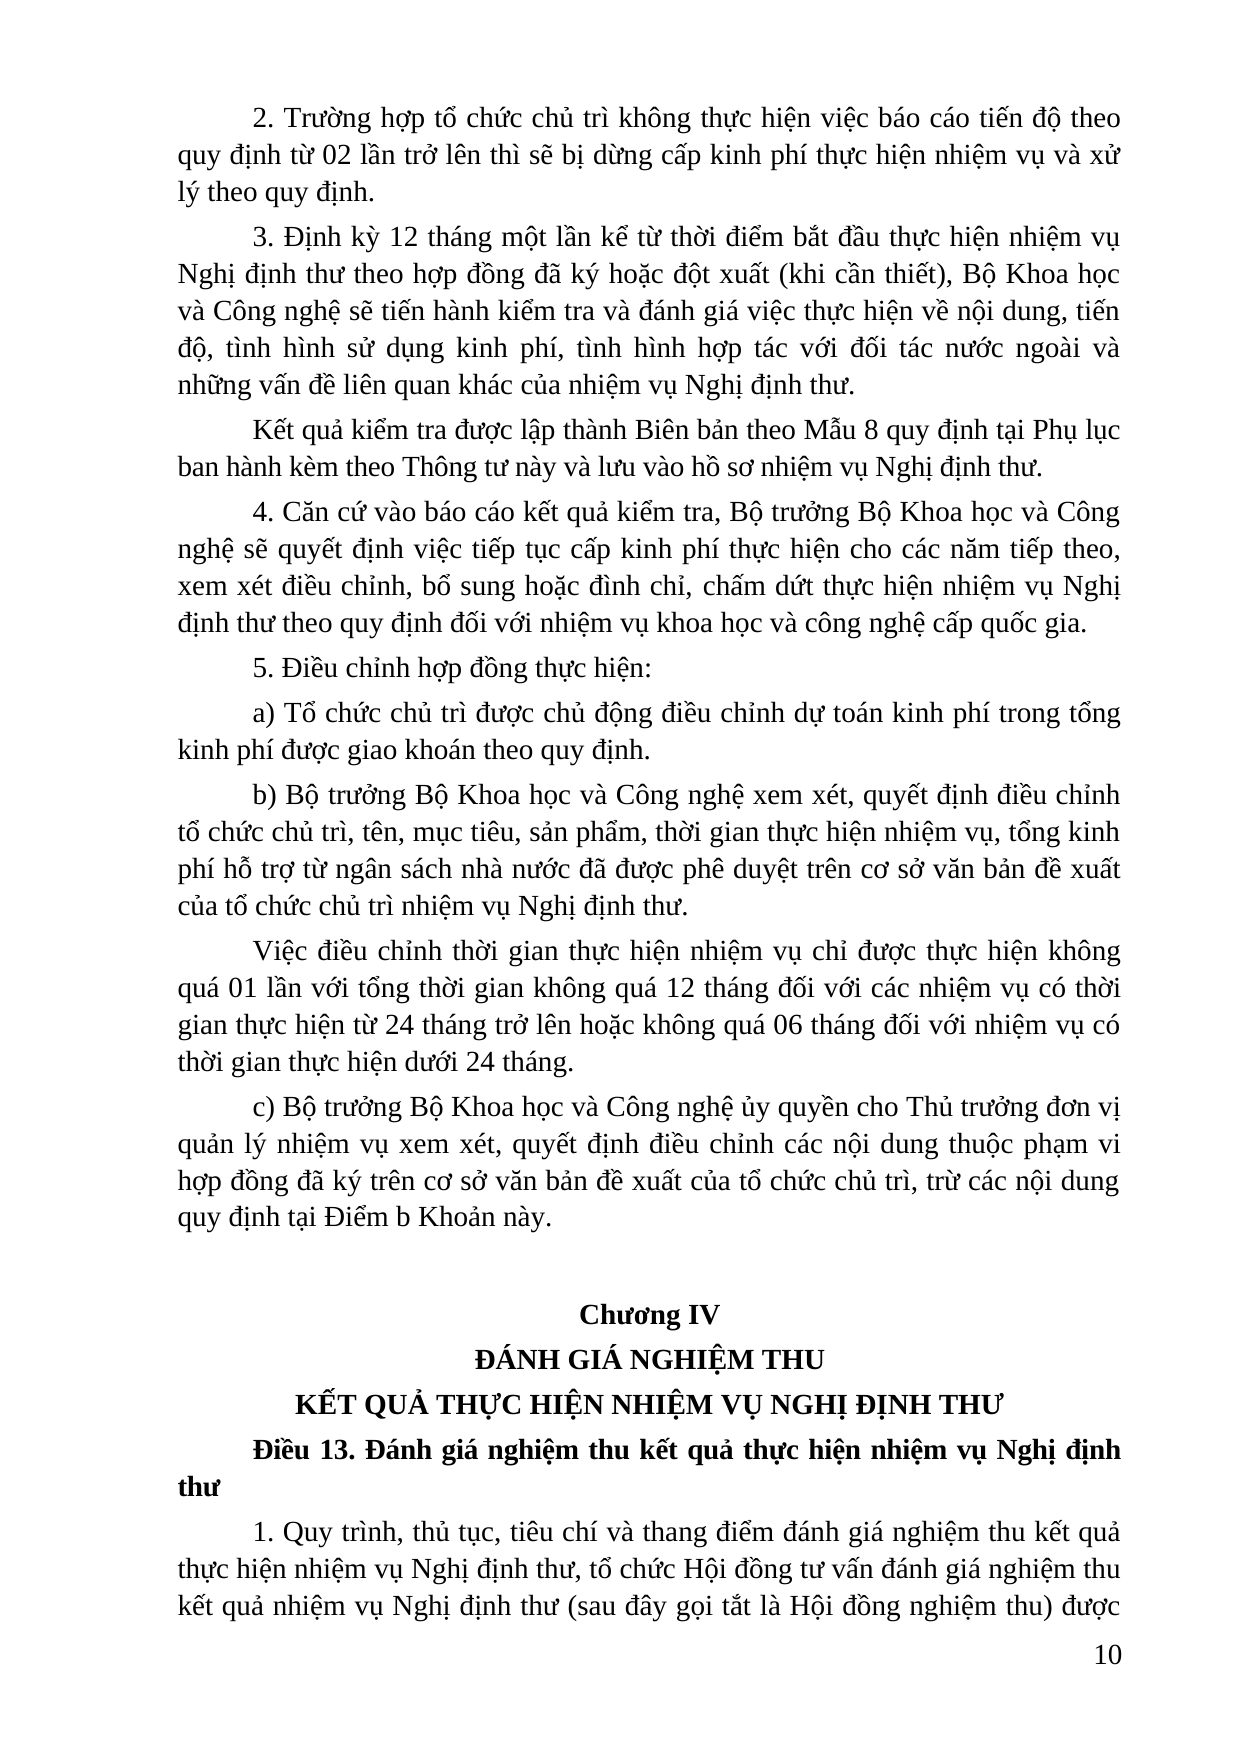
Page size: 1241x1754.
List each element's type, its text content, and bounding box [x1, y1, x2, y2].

text Điều 13. Đánh giá nghiệm thu kết quả thực hiện nhiệm vụ Nghị định thư [177, 1432, 1122, 1503]
text a) Tổ chức chủ trì được chủ động điều chỉnh dự toán kinh phí trong tổng kinh phí được giao khoán theo quy định. [177, 695, 1122, 766]
text 5. Điều chỉnh hợp đồng thực hiện: [177, 650, 1122, 683]
subtitle Chương IV [177, 1297, 1122, 1330]
text b) Bộ trưởng Bộ Khoa học và Công nghệ xem xét, quyết định điều chỉnh tổ chức chủ trì, tên, mục tiêu, sản phẩm, thời gian thực hiện nhiệm vụ, tổng kinh phí hỗ trợ từ ngân sách nhà nước đã được phê duyệt trên cơ sở văn bản đề xuất của tổ chức chủ trì nhiệm vụ Nghị định thư. [177, 777, 1122, 921]
text c) Bộ trưởng Bộ Khoa học và Công nghệ ủy quyền cho Thủ trưởng đơn vị quản lý nhiệm vụ xem xét, quyết định điều chỉnh các nội dung thuộc phạm vi hợp đồng đã ký trên cơ sở văn bản đề xuất của tổ chức chủ trì, trừ các nội dung quy định tại Điểm b Khoản này. [177, 1089, 1122, 1233]
text Việc điều chỉnh thời gian thực hiện nhiệm vụ chỉ được thực hiện không quá 01 lần với tổng thời gian không quá 12 tháng đối với các nhiệm vụ có thời gian thực hiện từ 24 tháng trở lên hoặc không quá 06 tháng đối với nhiệm vụ có thời gian thực hiện dưới 24 tháng. [177, 933, 1122, 1077]
text 2. Trường hợp tổ chức chủ trì không thực hiện việc báo cáo tiến độ theo quy định từ 02 lần trở lên thì sẽ bị dừng cấp kinh phí thực hiện nhiệm vụ và xử lý theo quy định. [177, 100, 1122, 208]
text 4. Căn cứ vào báo cáo kết quả kiểm tra, Bộ trưởng Bộ Khoa học và Công nghệ sẽ quyết định việc tiếp tục cấp kinh phí thực hiện cho các năm tiếp theo, xem xét điều chỉnh, bổ sung hoặc đình chỉ, chấm dứt thực hiện nhiệm vụ Nghị định thư theo quy định đối với nhiệm vụ khoa học và công nghệ cấp quốc gia. [177, 494, 1122, 638]
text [177, 1514, 1122, 1622]
text 3. Định kỳ 12 tháng một lần kể từ thời điểm bắt đầu thực hiện nhiệm vụ Nghị định thư theo hợp đồng đã ký hoặc đột xuất (khi cần thiết), Bộ Khoa học và Công nghệ sẽ tiến hành kiểm tra và đánh giá việc thực hiện về nội dung, tiến độ, tình hình sử dụng kinh phí, tình hình hợp tác với đối tác nước ngoài và những vấn đề liên quan khác của nhiệm vụ Nghị định thư. [177, 219, 1122, 400]
text Kết quả kiểm tra được lập thành Biên bản theo Mẫu 8 quy định tại Phụ lục ban hành kèm theo Thông tư này và lưu vào hồ sơ nhiệm vụ Nghị định thư. [177, 412, 1122, 482]
text ĐÁNH GIÁ NGHIỆM THU [177, 1342, 1122, 1376]
text KẾT QUẢ THỰC HIỆN NHIỆM VỤ NGHỊ ĐỊNH THƯ [177, 1387, 1122, 1421]
